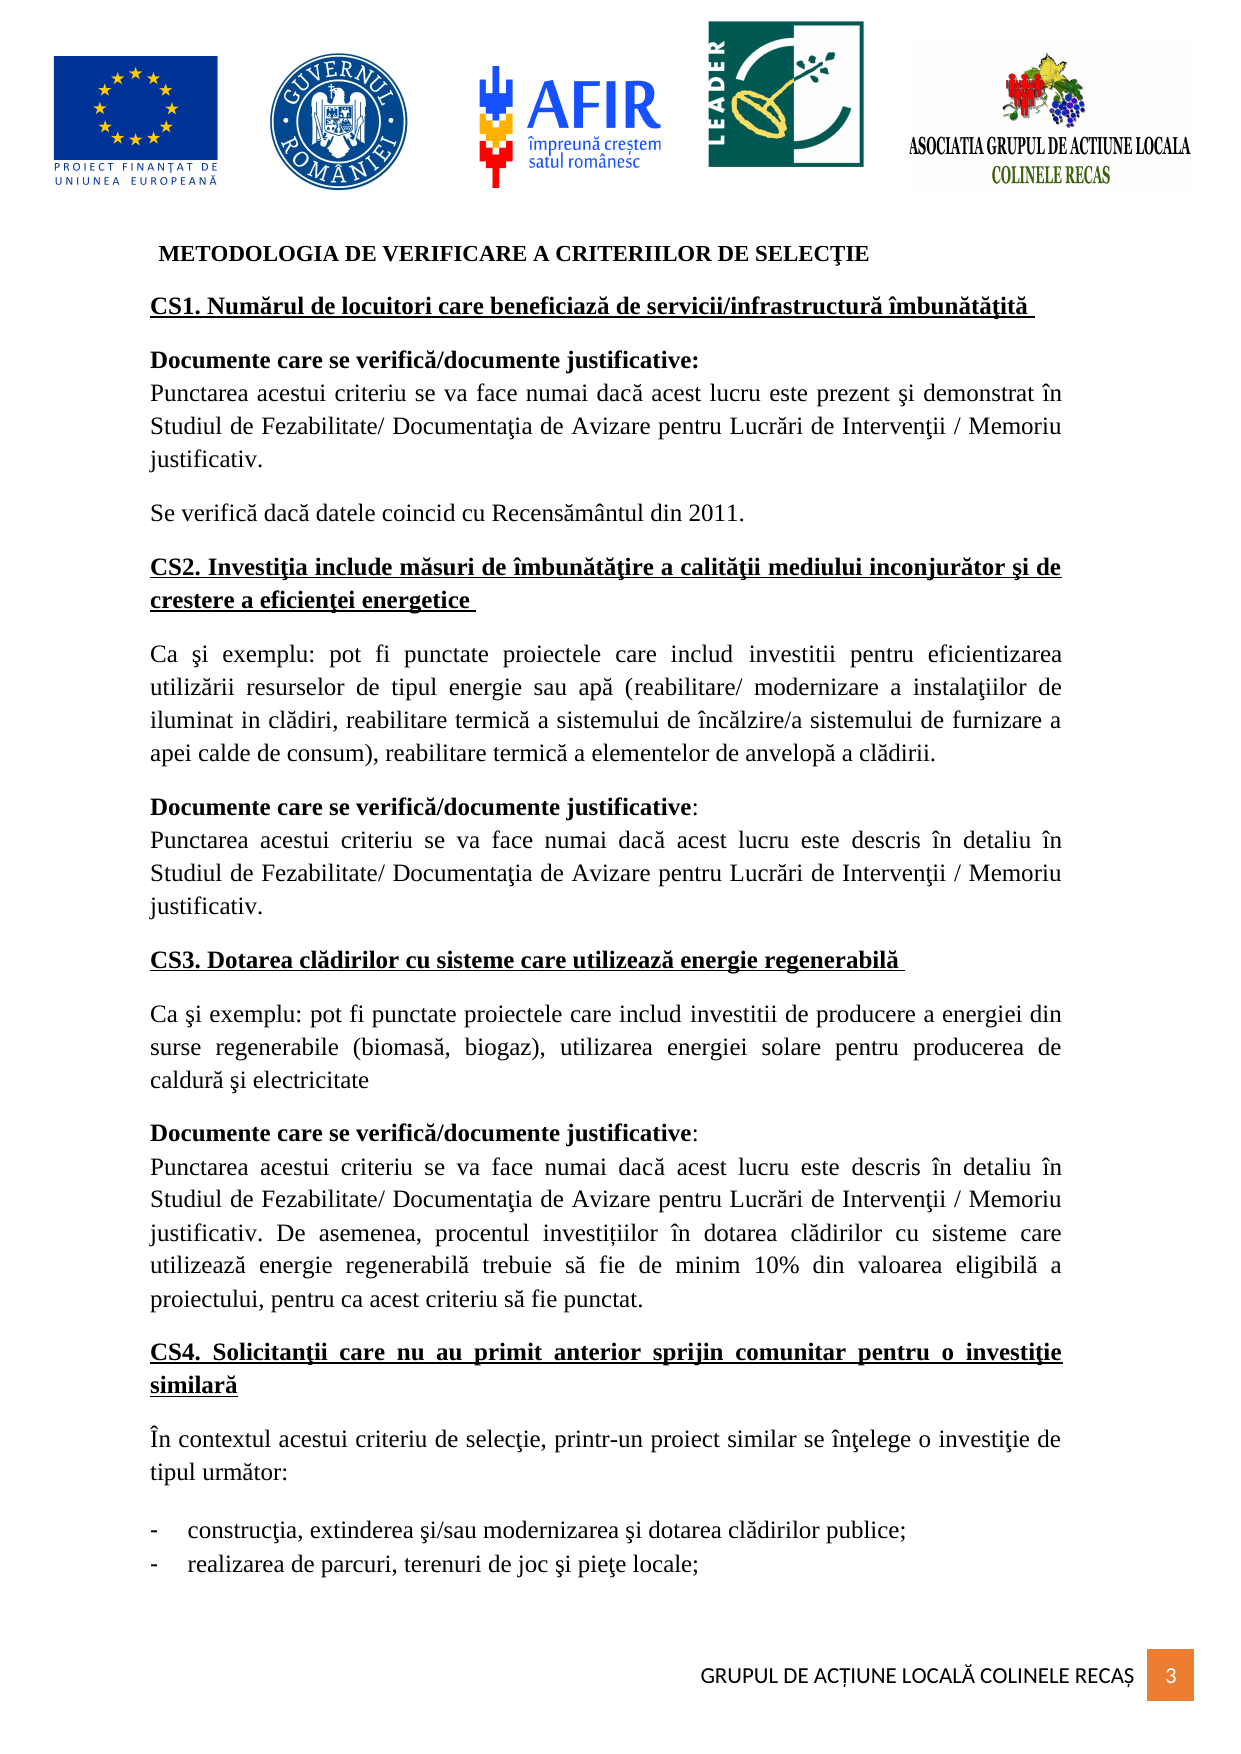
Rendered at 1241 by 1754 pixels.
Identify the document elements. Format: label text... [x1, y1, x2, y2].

text Punctarea acestui criteriu se va face numai dacă acest lucru este prezent şi demonstrat în Studiul de Fezabilitate/ Documentaţia de Avizare pentru Lucrări de Intervenţii / Memoriu justificativ. [150, 378, 1062, 473]
text CS1. Numărul de locuitori care beneficiază de servicii/infrastructură îmbunătăţită [150, 291, 1062, 320]
picture [53, 56, 218, 191]
text Punctarea acestui criteriu se va face numai dacă acest lucru este descris în detaliu în Studiul de Fezabilitate/ Documentaţia de Avizare pentru Lucrări de Intervenţii / Memoriu justificativ. De asemenea, procentul investițiilor în dotarea clădirilor cu sisteme care utilizează energie regenerabilă trebuie să fie de minim 10% din valoarea eligibilă a proiectului, pentru ca acest criteriu să fie punctat. [150, 1152, 1062, 1312]
text Ca şi exemplu: pot fi punctate proiectele care includ investitii pentru eficientizarea utilizării resurselor de tipul energie sau apă (reabilitare/ modernizare a instalaţiilor de iluminat in clădiri, reabilitare termică a sistemului de încălzire/a sistemului de furnizare a apei calde de consum), reabilitare termică a elementelor de anvelopă a clădirii. [150, 639, 1062, 767]
text Documente care se verifică/documente justificative: [150, 345, 1062, 374]
text CS2. Investiţia include măsuri de îmbunătăţire a calităţii mediului inconjurător şi de crestere a eficienţei energetice [150, 578, 1062, 614]
text Punctarea acestui criteriu se va face numai dacă acest lucru este descris în detaliu în Studiul de Fezabilitate/ Documentaţia de Avizare pentru Lucrări de Intervenţii / Memoriu justificativ. [150, 825, 1062, 920]
text CS2. Investiţia include măsuri de îmbunătăţire a calităţii mediului inconjurător şi de crestere a eficienţei energetice [150, 552, 1062, 577]
text CS4. Solicitanţii care nu au primit anterior sprijin comunitar pentru o investiţie similară [150, 1337, 1062, 1362]
picture [479, 66, 661, 188]
text Se verifică dacă datele coincid cu Recensământul din 2011. [150, 498, 1062, 527]
text METODOLOGIA DE VERIFICARE A CRITERIILOR DE SELECŢIE [158, 240, 1090, 267]
picture [267, 43, 409, 191]
text CS4. Solicitanţii care nu au primit anterior sprijin comunitar pentru o investiţie similară [150, 1364, 1062, 1399]
text În contextul acestui criteriu de selecţie, printr-un proiect similar se înţelege o investiţie de tipul următor: [150, 1424, 1062, 1486]
picture [708, 21, 864, 167]
list realizarea de parcuri, terenuri de joc şi pieţe locale; [150, 1545, 1062, 1579]
picture [909, 43, 1196, 191]
text Ca şi exemplu: pot fi punctate proiectele care includ investitii de producere a energiei din surse regenerabile (biomasă, biogaz), utilizarea energiei solare pentru producerea de caldură şi electricitate [150, 999, 1062, 1093]
text CS3. Dotarea clădirilor cu sisteme care utilizează energie regenerabilă [150, 945, 1062, 973]
text Documente care se verifică/documente justificative: [150, 1118, 1062, 1147]
text Documente care se verifică/documente justificative: [150, 792, 1062, 821]
list construcţia, extinderea şi/sau modernizarea şi dotarea clădirilor publice; [150, 1511, 1062, 1545]
